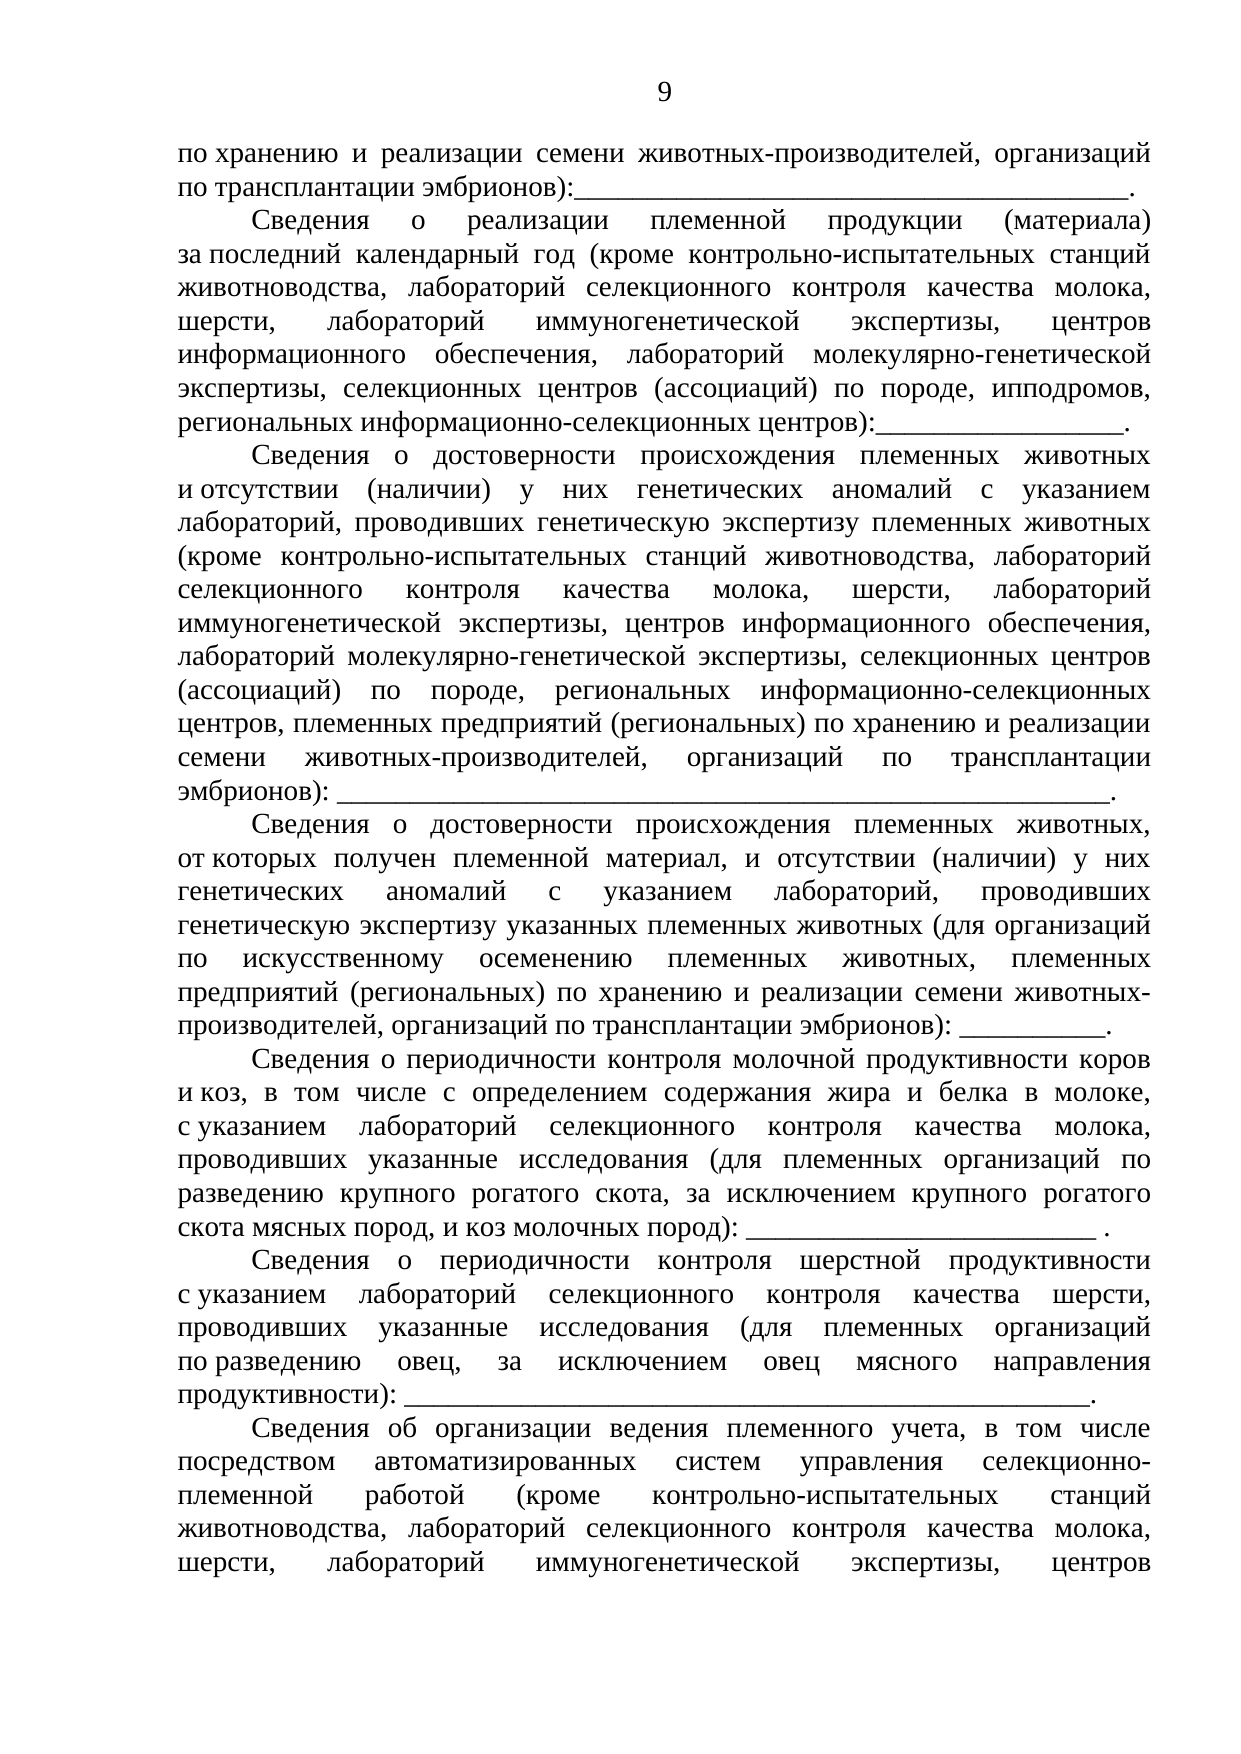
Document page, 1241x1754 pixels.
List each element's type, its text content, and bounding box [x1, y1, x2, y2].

text Сведения о достоверности происхождения племенных животных, от которых получен племенной материал, и отсутствии (наличии) у них генетических аномалий с указанием лабораторий, проводивших генетическую экспертизу указанных племенных животных (для организаций по искусственному осеменению племенных животных, племенных предприятий (региональных) по хранению и реализации семени животных-производителей, организаций по трансплантации эмбрионов): __________. [177, 806, 1152, 1041]
text Сведения о достоверности происхождения племенных животных и отсутствии (наличии) у них генетических аномалий с указанием лабораторий, проводивших генетическую экспертизу племенных животных (кроме контрольно-испытательных станций животноводства, лабораторий селекционного контроля качества молока, шерсти, лабораторий иммуногенетической экспертизы, центров информационного обеспечения, лабораторий молекулярно-генетической экспертизы, селекционных центров (ассоциаций) по породе, региональных информационно-селекционных центров, племенных предприятий (региональных) по хранению и реализации семени животных-производителей, организаций по трансплантации эмбрионов): _____________________________________________________. [177, 437, 1152, 806]
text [177, 1410, 1152, 1578]
text Сведения о периодичности контроля молочной продуктивности коров и коз, в том числе с определением содержания жира и белка в молоке, с указанием лабораторий селекционного контроля качества молока, проводивших указанные исследования (для племенных организаций по разведению крупного рогатого скота, за исключением крупного рогатого скота мясных пород, и коз молочных пород): ________________________ . [177, 1041, 1152, 1242]
text Сведения о реализации племенной продукции (материала) за последний календарный год (кроме контрольно-испытательных станций животноводства, лабораторий селекционного контроля качества молока, шерсти, лабораторий иммуногенетической экспертизы, центров информационного обеспечения, лабораторий молекулярно-генетической экспертизы, селекционных центров (ассоциаций) по породе, ипподромов, региональных информационно-селекционных центров):_________________. [177, 202, 1152, 437]
text Сведения о периодичности контроля шерстной продуктивности с указанием лабораторий селекционного контроля качества шерсти, проводивших указанные исследования (для племенных организаций по разведению овец, за исключением овец мясного направления продуктивности): _______________________________________________. [177, 1242, 1152, 1410]
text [177, 135, 1152, 202]
